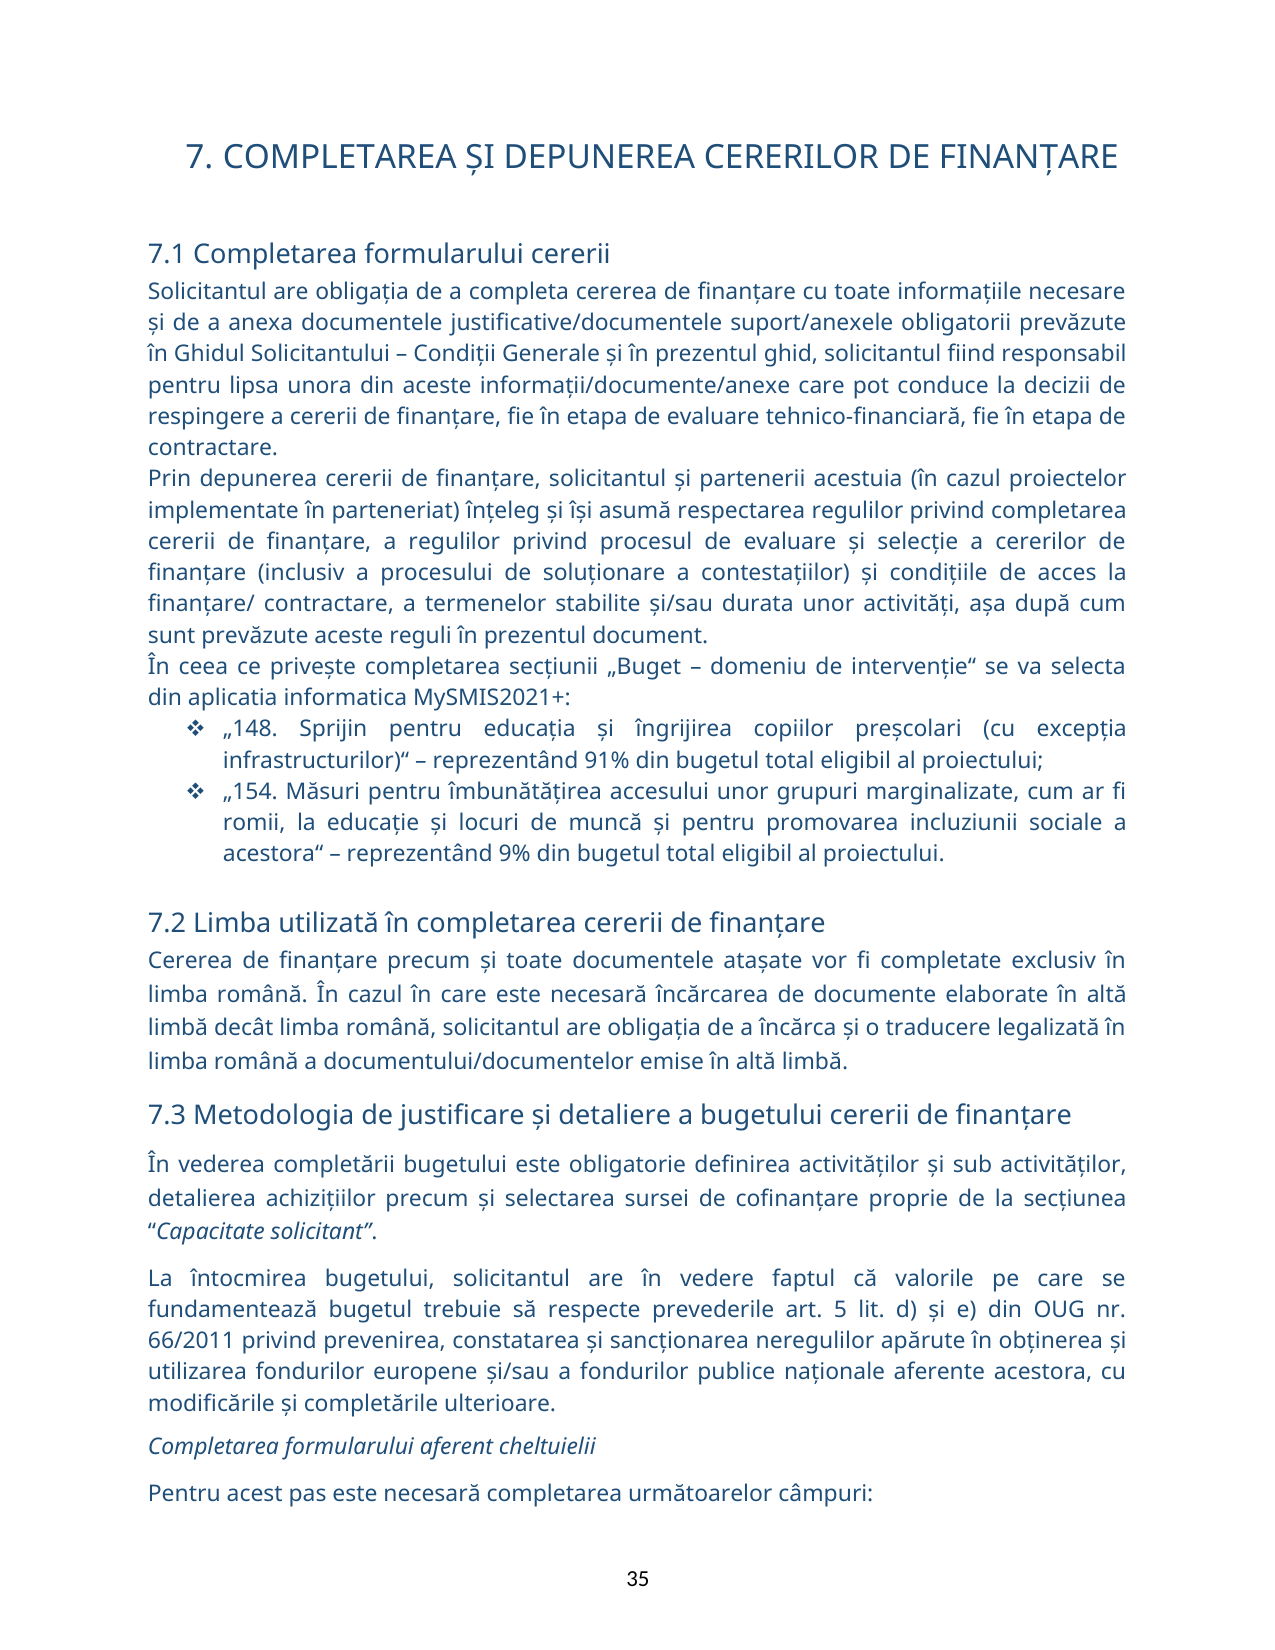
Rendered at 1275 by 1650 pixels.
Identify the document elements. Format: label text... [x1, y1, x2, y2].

text În ceea ce privește completarea secțiunii „Buget – domeniu de intervenție“ se va selecta din aplicatia informatica MySMIS2021+: [148, 650, 1127, 712]
text La întocmirea bugetului, solicitantul are în vedere faptul că valorile pe care se fundamentează bugetul trebuie să respecte prevederile art. 5 lit. d) și e) din OUG nr. 66/2011 privind prevenirea, constatarea și sancționarea neregulilor apărute în obținerea și utilizarea fondurilor europene și/sau a fondurilor publice naționale aferente acestora, cu modificările și completările ulterioare. [148, 1261, 1127, 1418]
text Prin depunerea cererii de finanțare, solicitantul și partenerii acestuia (în cazul proiectelor implementate în parteneriat) înțeleg și își asumă respectarea regulilor privind completarea cererii de finanțare, a regulilor privind procesul de evaluare și selecție a cererilor de finanțare (inclusiv a procesului de soluționare a contestațiilor) și condițiile de acces la finanțare/ contractare, a termenelor stabilite și/sau durata unor activități, așa după cum sunt prevăzute aceste reguli în prezentul document. [148, 462, 1127, 650]
text Pentru acest pas este necesară completarea următoarelor câmpuri: [148, 1476, 1127, 1508]
subtitle COMPLETAREA ȘI DEPUNEREA CERERILOR DE FINANȚARE [185, 133, 1127, 227]
text În vederea completării bugetului este obligatorie definirea activităților și sub activităților, detalierea achizițiilor precum și selectarea sursei de cofinanțare proprie de la secțiunea “Capacitate solicitant”. [148, 1148, 1127, 1246]
list „148. Sprijin pentru educația și îngrijirea copiilor preșcolari (cu excepția infrastructurilor)“ – reprezentând 91% din bugetul total eligibil al proiectului; [185, 712, 1127, 775]
list „154. Măsuri pentru îmbunătățirea accesului unor grupuri marginalizate, cum ar fi romii, la educație și locuri de muncă și pentru promovarea incluziunii sociale a acestora“ – reprezentând 9% din bugetul total eligibil al proiectului. [185, 775, 1127, 868]
text Solicitantul are obligația de a completa cererea de finanțare cu toate informațiile necesare și de a anexa documentele justificative/documentele suport/anexele obligatorii prevăzute în Ghidul Solicitantului – Condiții Generale și în prezentul ghid, solicitantul fiind responsabil pentru lipsa unora din aceste informații/documente/anexe care pot conduce la decizii de respingere a cererii de finanțare, fie în etapa de evaluare tehnico-financiară, fie în etapa de contractare. [148, 275, 1127, 462]
text Completarea formularului aferent cheltuielii [148, 1430, 1127, 1461]
subtitle 7.3 Metodologia de justificare și detaliere a bugetului cererii de finanțare [148, 1095, 1127, 1132]
text Cererea de finanțare precum și toate documentele atașate vor fi completate exclusiv în limba română. În cazul în care este necesară încărcarea de documente elaborate în altă limbă decât limba română, solicitantul are obligația de a încărca și o traducere legalizată în limba română a documentului/documentelor emise în altă limbă. [148, 944, 1127, 1076]
subtitle 7.2 Limba utilizată în completarea cererii de finanțare [148, 904, 1127, 941]
subtitle 7.1 Completarea formularului cererii [148, 235, 1127, 272]
